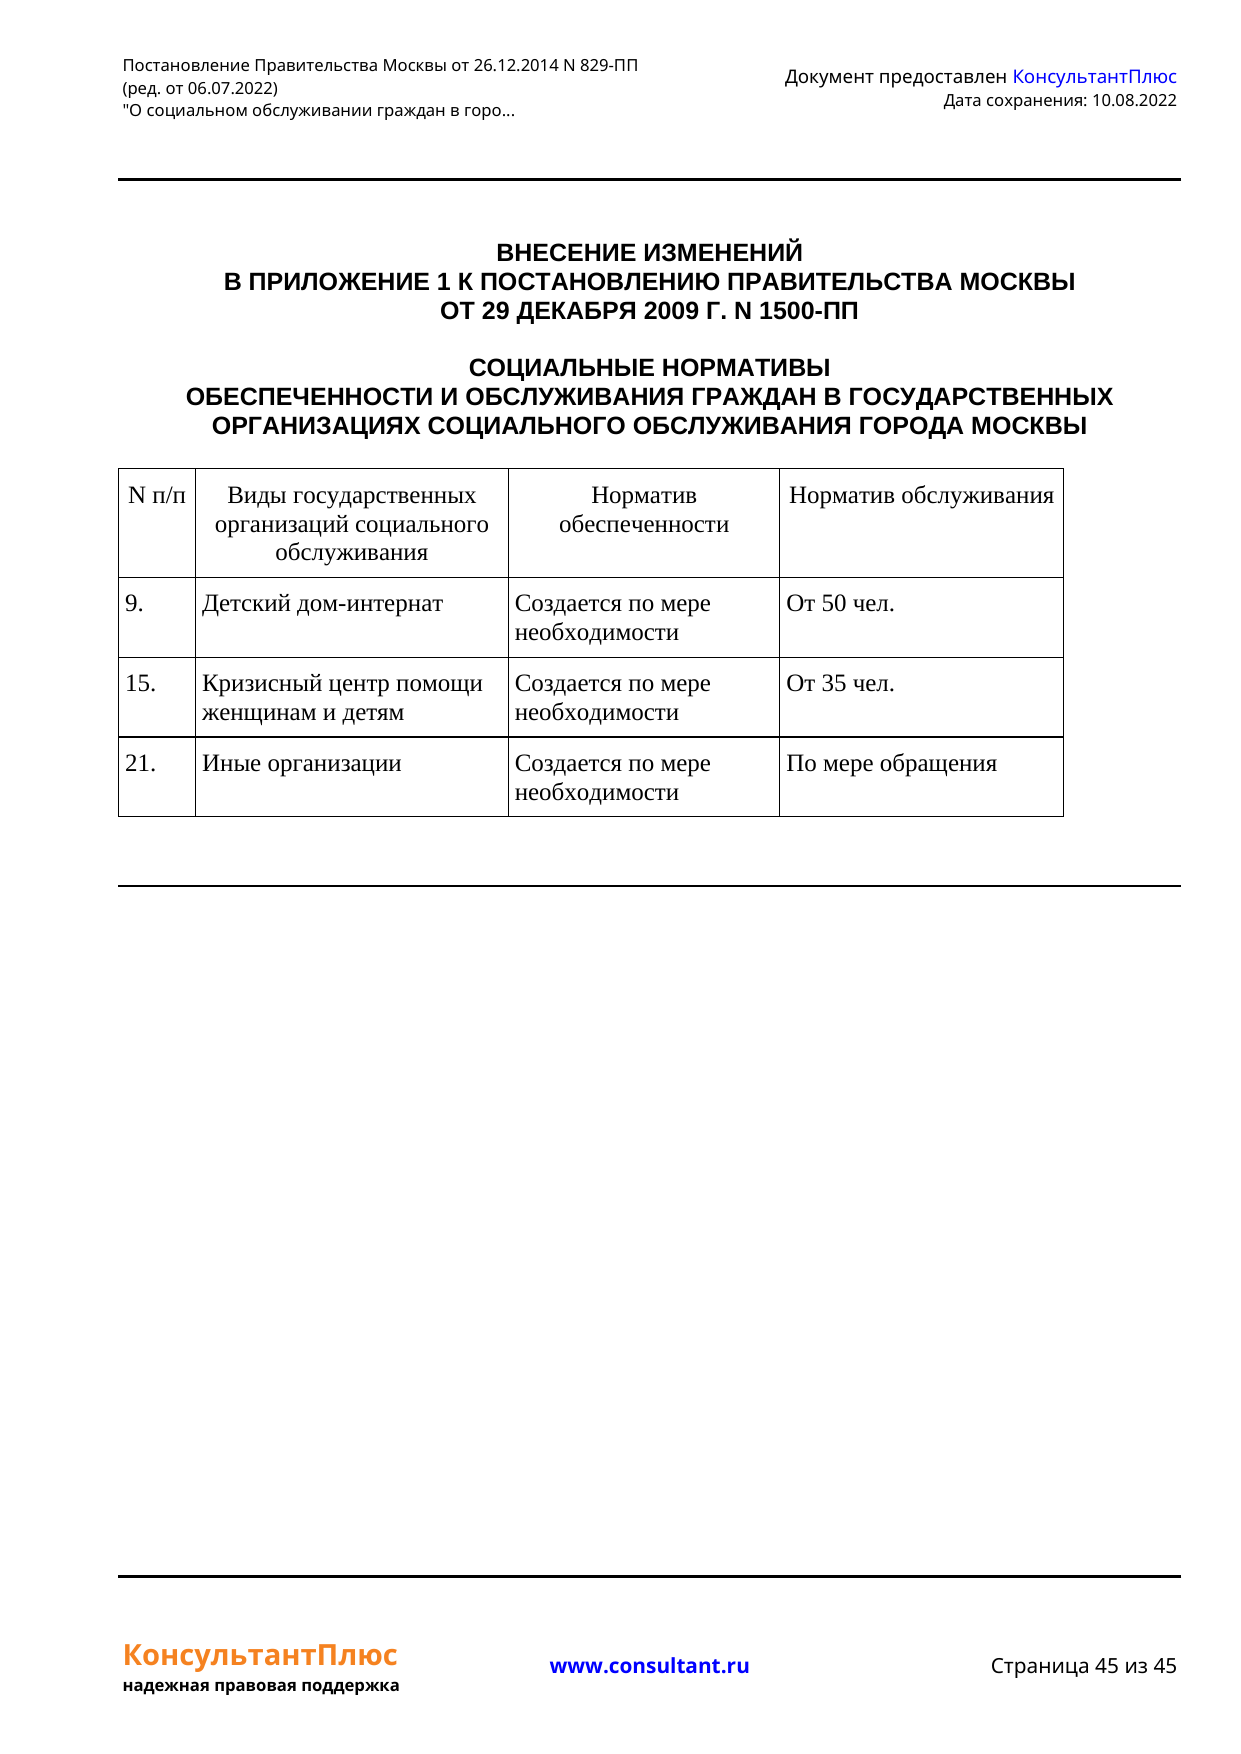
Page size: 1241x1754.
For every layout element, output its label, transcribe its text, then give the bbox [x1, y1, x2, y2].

table_cell Иные организации [196, 738, 508, 816]
title ОБЕСПЕЧЕННОСТИ И ОБСЛУЖИВАНИЯ ГРАЖДАН В ГОСУДАРСТВЕННЫХ [118, 382, 1181, 411]
title СОЦИАЛЬНЫЕ НОРМАТИВЫ [118, 353, 1181, 382]
table_cell По мере обращения [780, 738, 1063, 816]
title В ПРИЛОЖЕНИЕ 1 К ПОСТАНОВЛЕНИЮ ПРАВИТЕЛЬСТВА МОСКВЫ [118, 267, 1181, 296]
table_cell Создается по мере необходимости [509, 658, 779, 736]
table_cell От 35 чел. [780, 658, 1063, 736]
title ВНЕСЕНИЕ ИЗМЕНЕНИЙ [118, 238, 1181, 267]
table_header Виды государственных организаций социального обслуживания [196, 469, 508, 577]
table_cell От 50 чел. [780, 578, 1063, 657]
table_header Норматив обеспеченности [509, 469, 779, 577]
table_cell 15. [119, 658, 195, 736]
table_header Норматив обслуживания [780, 469, 1063, 577]
table_cell Детский дом-интернат [196, 578, 508, 657]
table_cell 21. [119, 738, 195, 816]
table_cell Создается по мере необходимости [509, 578, 779, 657]
table_header N п/п [119, 469, 195, 577]
table_cell Создается по мере необходимости [509, 738, 779, 816]
table_cell 9. [119, 578, 195, 657]
title ОРГАНИЗАЦИЯХ СОЦИАЛЬНОГО ОБСЛУЖИВАНИЯ ГОРОДА МОСКВЫ [118, 411, 1181, 439]
table_cell Кризисный центр помощи женщинам и детям [196, 658, 508, 736]
title ОТ 29 ДЕКАБРЯ 2009 Г. N 1500-ПП [118, 296, 1181, 324]
